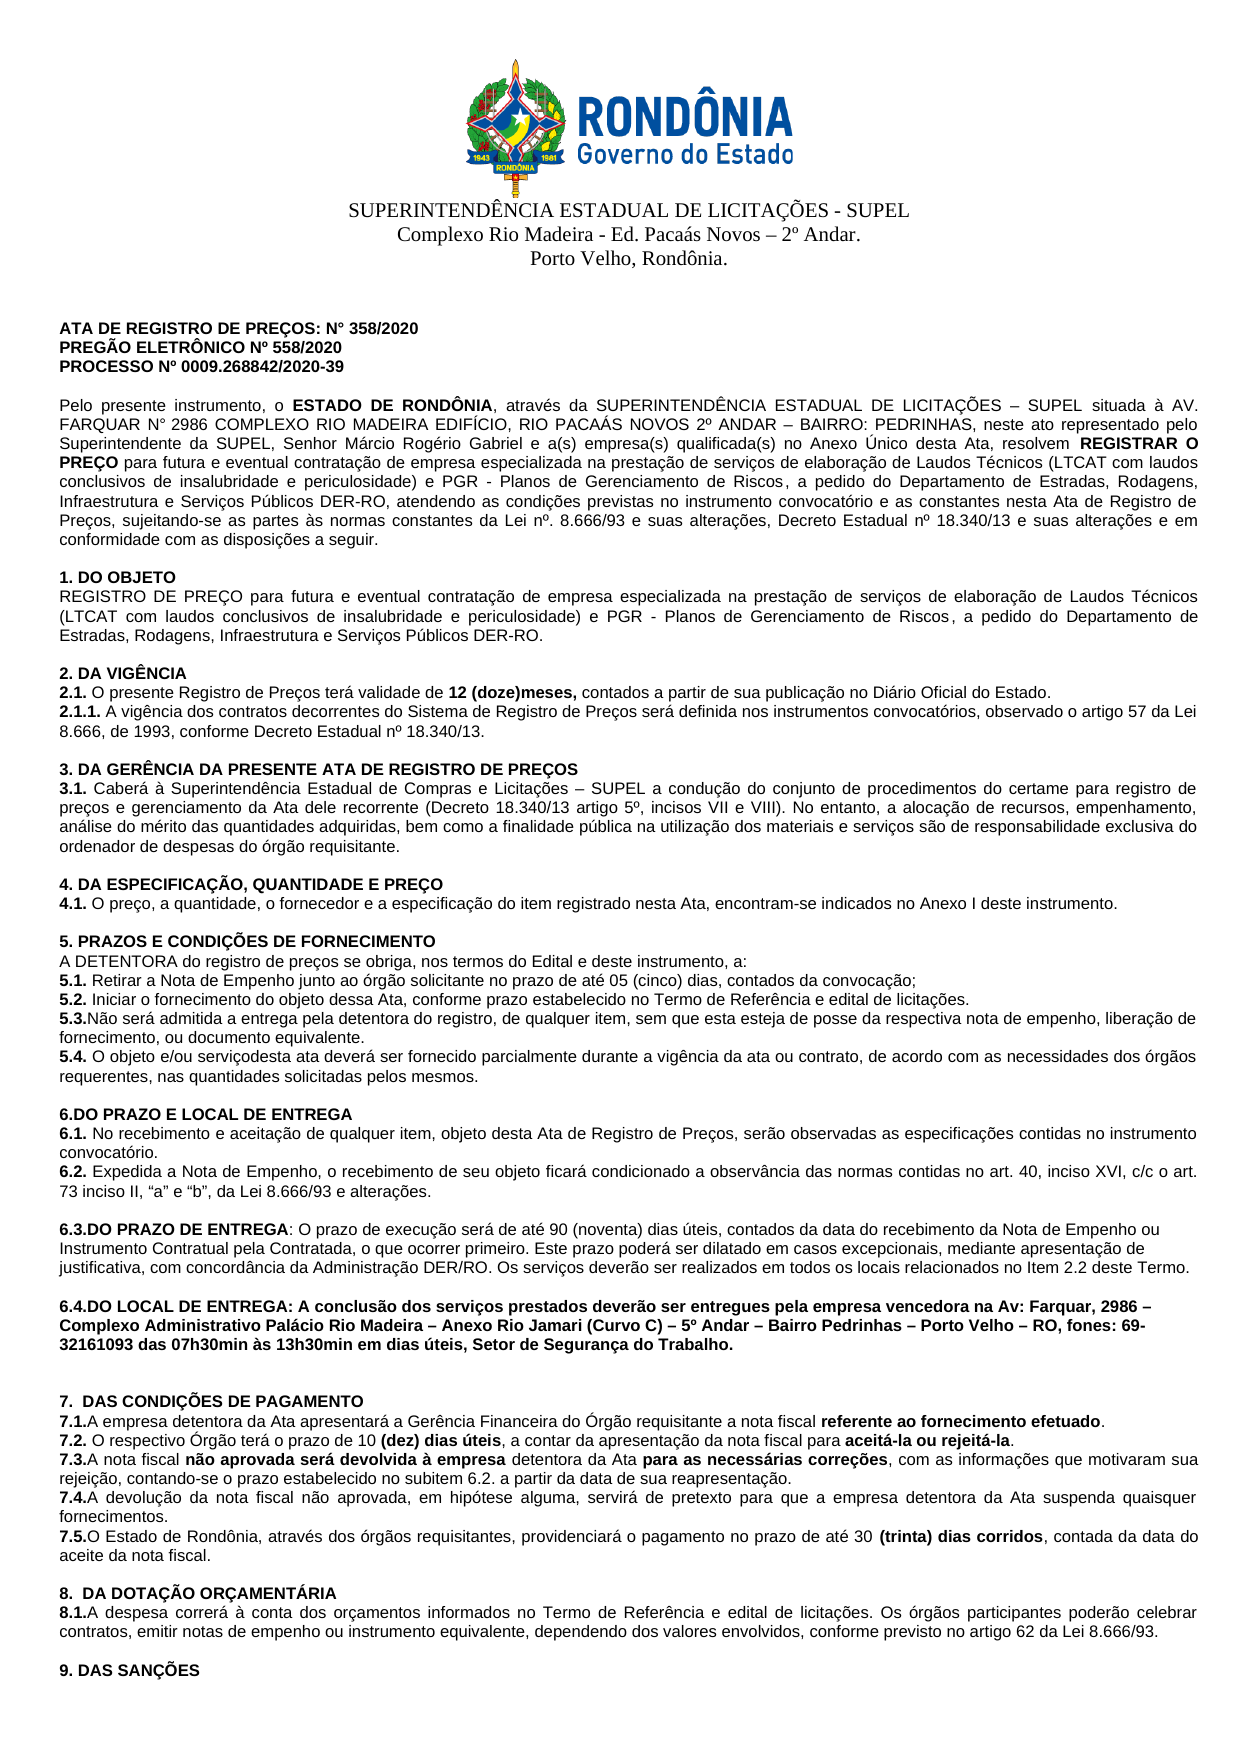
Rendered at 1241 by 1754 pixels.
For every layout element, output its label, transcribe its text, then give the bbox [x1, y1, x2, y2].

text 5.2. Iniciar o fornecimento do objeto dessa Ata, conforme prazo estabelecido no Termo de Referência e edital de licitações. [59, 990, 1199, 1009]
text 4. DA ESPECIFICAÇÃO, QUANTIDADE E PREÇO [59, 875, 1199, 894]
text PREGÃO ELETRÔNICO Nº 558/2020 [59, 338, 1199, 357]
text 3.1. Caberá à Superintendência Estadual de Compras e Licitações – SUPEL a condução do conjunto de procedimentos do certame para registro de preços e gerenciamento da Ata dele recorrente (Decreto 18.340/13 artigo 5º, incisos VII e VIII). No entanto, a alocação de recursos, empenhamento, análise do mérito das quantidades adquiridas, bem como a finalidade pública na utilização dos materiais e serviços são de responsabilidade exclusiva do ordenador de despesas do órgão requisitante. [59, 779, 1199, 856]
text 7. DAS CONDIÇÕES DE PAGAMENTO [59, 1392, 1199, 1411]
text 6.1. No recebimento e aceitação de qualquer item, objeto desta Ata de Registro de Preços, serão observadas as especificações contidas no instrumento convocatório. [59, 1124, 1199, 1162]
text 6.4.DO LOCAL DE ENTREGA: A conclusão dos serviços prestados deverão ser entregues pela empresa vencedora na Av: Farquar, 2986 – Complexo Administrativo Palácio Rio Madeira – Anexo Rio Jamari (Curvo C) – 5º Andar – Bairro Pedrinhas – Porto Velho – RO, fones: 69-32161093 das 07h30min às 13h30min em dias úteis, Setor de Segurança do Trabalho. [59, 1296, 1199, 1354]
text A DETENTORA do registro de preços se obriga, nos termos do Edital e deste instrumento, a: [59, 951, 1199, 971]
text PROCESSO Nº 0009.268842/2020-39 [59, 357, 1199, 376]
text 7.2. O respectivo Órgão terá o prazo de 10 (dez) dias úteis, a contar da apresentação da nota fiscal para aceitá-la ou rejeitá-la. [59, 1431, 1199, 1450]
text 1. DO OBJETO [59, 568, 1199, 587]
text Pelo presente instrumento, o ESTADO DE RONDÔNIA, através da SUPERINTENDÊNCIA ESTADUAL DE LICITAÇÕES – SUPEL situada à AV. FARQUAR N° 2986 COMPLEXO RIO MADEIRA EDIFÍCIO, RIO PACAÁS NOVOS 2º ANDAR – BAIRRO: PEDRINHAS, neste ato representado pelo Superintendente da SUPEL, Senhor Márcio Rogério Gabriel e a(s) empresa(s) qualificada(s) no Anexo Único desta Ata, resolvem REGISTRAR O PREÇO para futura e eventual contratação de empresa especializada na prestação de serviços de elaboração de Laudos Técnicos (LTCAT com laudos conclusivos de insalubridade e periculosidade) e PGR - Planos de Gerenciamento de Riscos, a pedido do Departamento de Estradas, Rodagens, Infraestrutura e Serviços Públicos DER-RO, atendendo as condições previstas no instrumento convocatório e as constantes nesta Ata de Registro de Preços, sujeitando-se as partes às normas constantes da Lei nº. 8.666/93 e suas alterações, Decreto Estadual nº 18.340/13 e suas alterações e em conformidade com as disposições a seguir. [59, 396, 1199, 549]
text 8.1.A despesa correrá à conta dos orçamentos informados no Termo de Referência e edital de licitações. Os órgãos participantes poderão celebrar contratos, emitir notas de empenho ou instrumento equivalente, dependendo dos valores envolvidos, conforme previsto no artigo 62 da Lei 8.666/93. [59, 1603, 1199, 1641]
text 6.DO PRAZO E LOCAL DE ENTREGA [59, 1105, 1199, 1124]
picture [465, 59, 793, 198]
text 7.5.O Estado de Rondônia, através dos órgãos requisitantes, providenciará o pagamento no prazo de até 30 (trinta) dias corridos, contada da data do aceite da nota fiscal. [59, 1526, 1199, 1565]
text 5.3.Não será admitida a entrega pela detentora do registro, de qualquer item, sem que esta esteja de posse da respectiva nota de empenho, liberação de fornecimento, ou documento equivalente. [59, 1009, 1199, 1047]
text 8. DA DOTAÇÃO ORÇAMENTÁRIA [59, 1584, 1199, 1603]
text 5.1. Retirar a Nota de Empenho junto ao órgão solicitante no prazo de até 05 (cinco) dias, contados da convocação; [59, 971, 1199, 990]
text Porto Velho, Rondônia. [59, 246, 1199, 270]
text SUPERINTENDÊNCIA ESTADUAL DE LICITAÇÕES - SUPEL [59, 198, 1199, 222]
text 4.1. O preço, a quantidade, o fornecedor e a especificação do item registrado nesta Ata, encontram-se indicados no Anexo I deste instrumento. [59, 894, 1199, 913]
text 7.4.A devolução da nota fiscal não aprovada, em hipótese alguma, servirá de pretexto para que a empresa detentora da Ata suspenda quaisquer fornecimentos. [59, 1488, 1199, 1526]
text 6.3.DO PRAZO DE ENTREGA: O prazo de execução será de até 90 (noventa) dias úteis, contados da data do recebimento da Nota de Empenho ou Instrumento Contratual pela Contratada, o que ocorrer primeiro. Este prazo poderá ser dilatado em casos excepcionais, mediante apresentação de justificativa, com concordância da Administração DER/RO. Os serviços deverão ser realizados em todos os locais relacionados no Item 2.2 deste Termo. [59, 1220, 1199, 1277]
text Complexo Rio Madeira - Ed. Pacaás Novos – 2º Andar. [59, 222, 1199, 246]
text REGISTRO DE PREÇO para futura e eventual contratação de empresa especializada na prestação de serviços de elaboração de Laudos Técnicos (LTCAT com laudos conclusivos de insalubridade e periculosidade) e PGR - Planos de Gerenciamento de Riscos, a pedido do Departamento de Estradas, Rodagens, Infraestrutura e Serviços Públicos DER-RO. [59, 587, 1199, 645]
text 3. DA GERÊNCIA DA PRESENTE ATA DE REGISTRO DE PREÇOS [59, 760, 1199, 779]
text 7.1.A empresa detentora da Ata apresentará a Gerência Financeira do Órgão requisitante a nota fiscal referente ao fornecimento efetuado. [59, 1411, 1199, 1431]
text 2.1. O presente Registro de Preços terá validade de 12 (doze)meses, contados a partir de sua publicação no Diário Oficial do Estado. [59, 683, 1199, 702]
text ATA DE REGISTRO DE PREÇOS: N° 358/2020 [59, 319, 1199, 338]
text 2.1.1. A vigência dos contratos decorrentes do Sistema de Registro de Preços será definida nos instrumentos convocatórios, observado o artigo 57 da Lei 8.666, de 1993, conforme Decreto Estadual nº 18.340/13. [59, 702, 1199, 741]
text 9. DAS SANÇÕES [59, 1661, 1199, 1680]
text 2. DA VIGÊNCIA [59, 664, 1199, 683]
text 5.4. O objeto e/ou serviçodesta ata deverá ser fornecido parcialmente durante a vigência da ata ou contrato, de acordo com as necessidades dos órgãos requerentes, nas quantidades solicitadas pelos mesmos. [59, 1047, 1199, 1086]
text 6.2. Expedida a Nota de Empenho, o recebimento de seu objeto ficará condicionado a observância das normas contidas no art. 40, inciso XVI, c/c o art. 73 inciso II, “a” e “b”, da Lei 8.666/93 e alterações. [59, 1162, 1199, 1201]
text 5. PRAZOS E CONDIÇÕES DE FORNECIMENTO [59, 932, 1199, 951]
text 7.3.A nota fiscal não aprovada será devolvida à empresa detentora da Ata para as necessárias correções, com as informações que motivaram sua rejeição, contando-se o prazo estabelecido no subitem 6.2. a partir da data de sua reapresentação. [59, 1450, 1199, 1488]
